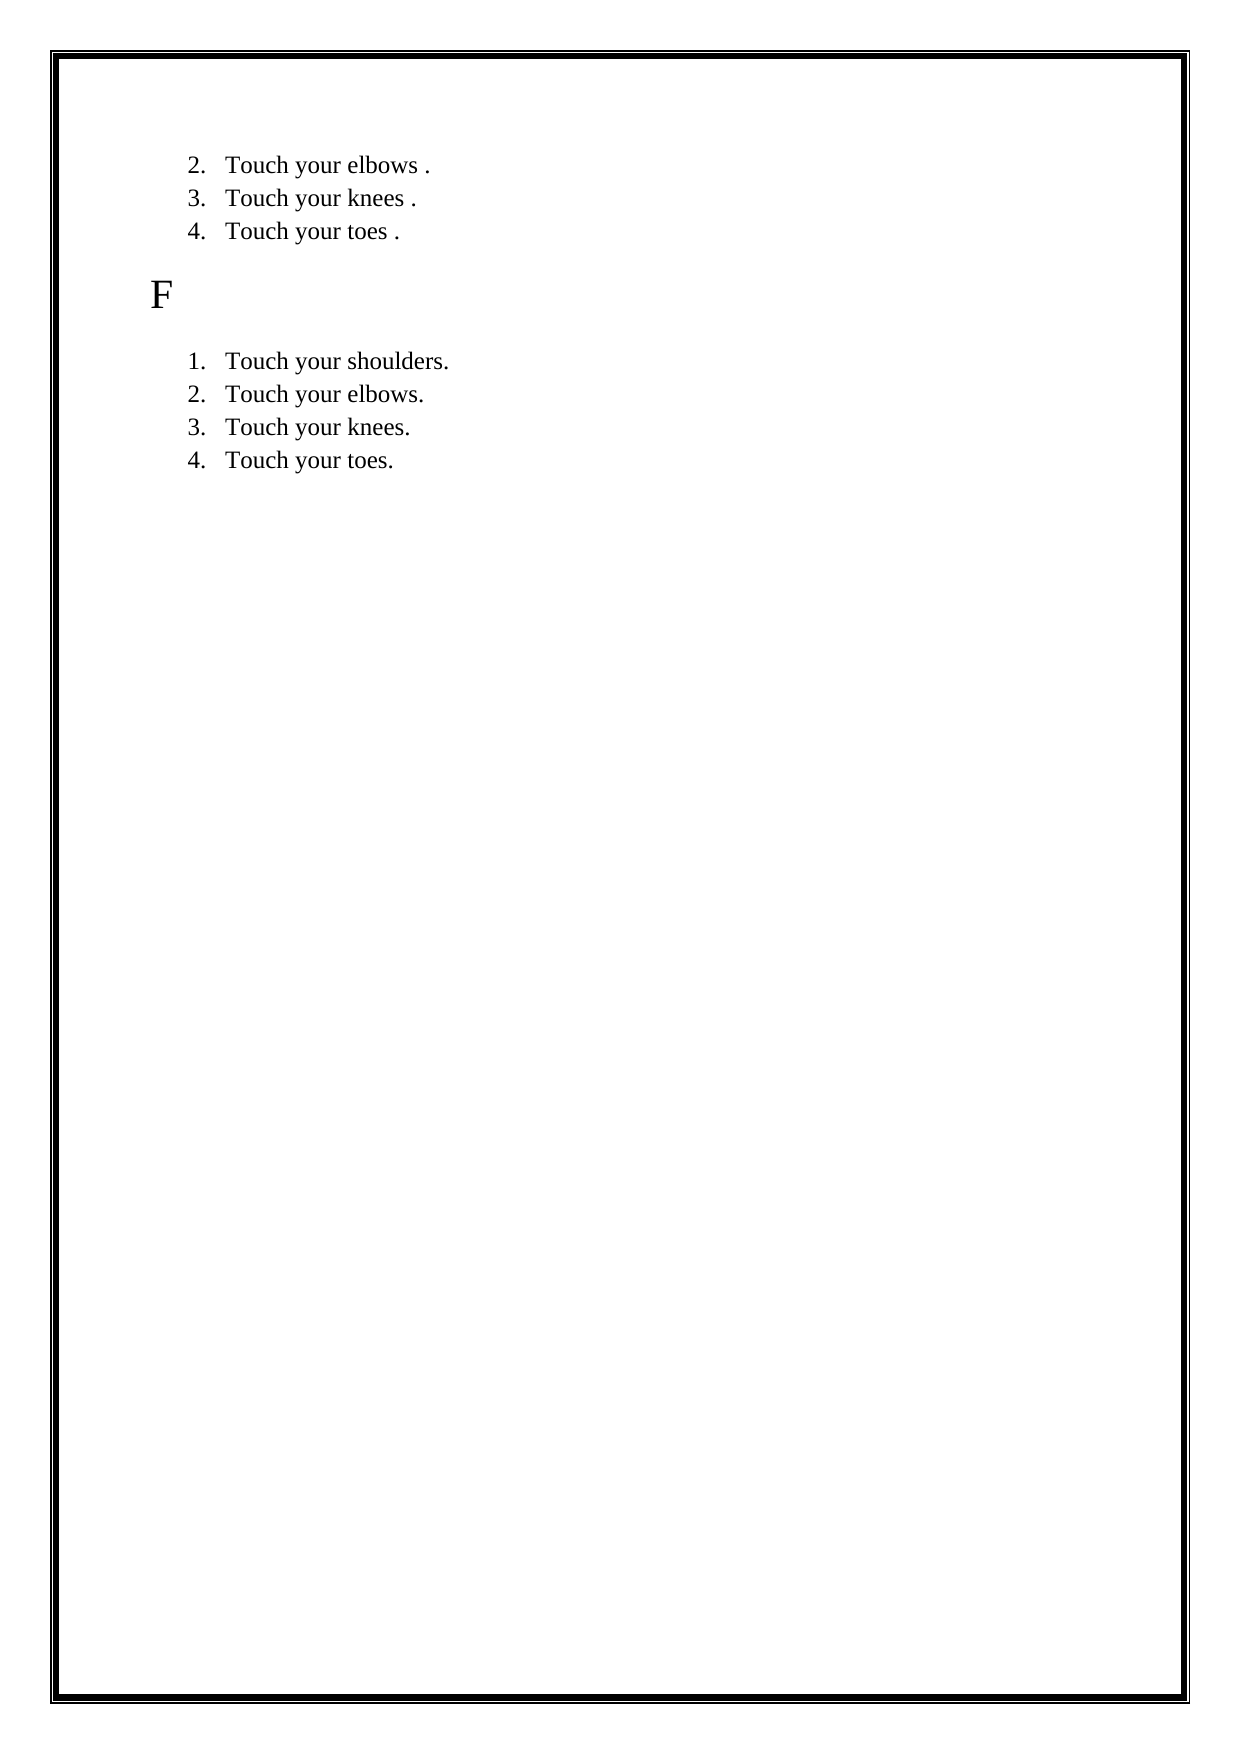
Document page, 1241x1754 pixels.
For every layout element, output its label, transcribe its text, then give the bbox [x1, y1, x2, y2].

list Touch your elbows . [187, 150, 1090, 179]
list Touch your knees. [187, 412, 1090, 441]
list Touch your knees . [187, 183, 1090, 212]
list Touch your toes . [187, 216, 1090, 245]
list Touch your shoulders. [187, 346, 1090, 374]
list Touch your elbows. [187, 379, 1090, 408]
list Touch your toes. [187, 445, 1090, 474]
text F [150, 270, 1090, 318]
